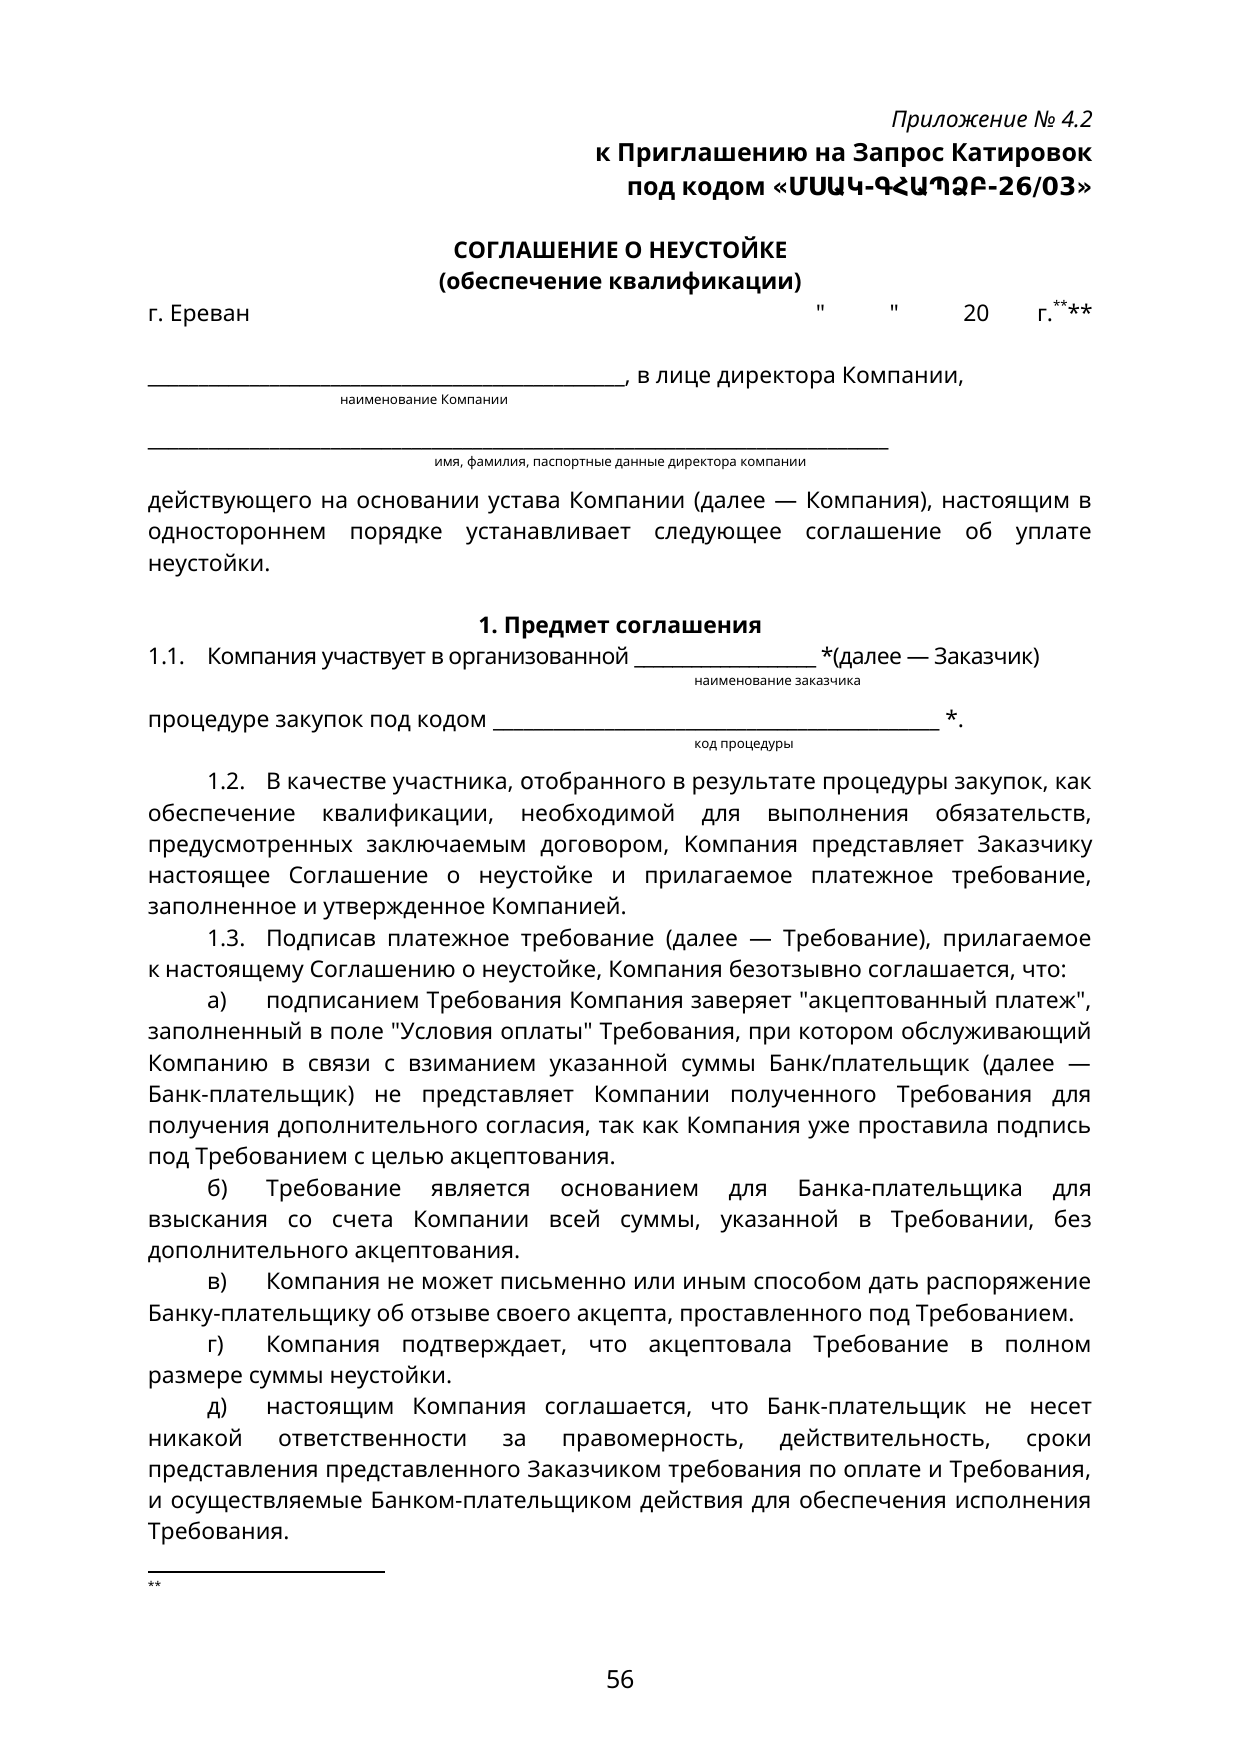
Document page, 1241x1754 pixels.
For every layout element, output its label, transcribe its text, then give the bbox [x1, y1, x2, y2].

text к Приглашению на Запрос Катировок под кодом «ՄՍԱԿ-ԳՀԱՊՁԲ-26/03» [148, 135, 1092, 203]
text _______________________________________________, в лице директора Компании, [148, 359, 1092, 390]
text 1.2. В качестве участника, օтобранного в результате процедуры закупок, как обеспечение квалификации, необходимой для выполнения обязательств, предусмотренных заключаемым договором, Kомпания представляет Заказчику настоящее Соглашение о неустойке и прилагаемое платежное требование, заполненное и утвержденное Компанией. [148, 765, 1092, 922]
text наименование заказчика [694, 672, 1092, 703]
text д) настоящим Компания соглашается, что Банк-плательщик не несет никакой ответственности за правомерность, действительность, сроки представления представленного Заказчиком требования по оплате и Требования, и осуществляемые Банком-плательщиком действия для обеспечения исполнения Требования. [148, 1390, 1092, 1547]
text 1. Предмет соглашения [148, 609, 1092, 640]
table_header " " 20 г.** [635, 297, 1104, 328]
text 1.3. Подписав платежное требование (далее — Требование), прилагаемое к настоящему Соглашению о неустойке, Компания безотзывно соглашается, что: [148, 922, 1092, 984]
text (обеспечение квалификации) [148, 265, 1092, 297]
text имя, фамилия, паспортные данные директора компании [148, 453, 1092, 484]
text в) Компания не может письменно или иным способом дать распоряжение Банку-плательщику об отзыве своего акцепта, проставленного под Требованием. [148, 1265, 1092, 1328]
table_header г. Ереван [136, 297, 635, 328]
text а) подписанием Требования Компания заверяет "акцептованный платеж", заполненный в поле "Условия оплаты" Требования, при котором обслуживающий Компанию в связи с взиманием указанной суммы Банк/плательщик (далее — Банк-плательщик) не представляет Компании полученного Требования для получения дополнительного согласия, так как Компания уже проставила подпись под Требованием с целью акцептования. [148, 984, 1092, 1172]
text 1.1. Компания участвует в организованной ___________________ *(далее — Заказчик) [148, 640, 1092, 672]
text г) Компания подтверждает, что акцептовала Требование в полном размере суммы неустойки. [148, 1328, 1092, 1390]
text процедуре закупок под кодом ____________________________________________ *. [148, 703, 1092, 734]
text _________________________________________________________________________ [148, 422, 1092, 453]
text действующего на основании устава Компании (далее — Компания), настоящим в одностороннем порядке устанавливает следующее соглашение об уплате неустойки. [148, 484, 1092, 578]
text СОГЛАШЕНИЕ О НЕУСТОЙКЕ [148, 234, 1092, 265]
text код процедуры [694, 734, 1092, 765]
text б) Требование является основанием для Банка-плательщика для взыскания со счета Компании всей суммы, указанной в Требовании, без дополнительного акцептования. [148, 1172, 1092, 1265]
text Приложение № 4.2 [148, 103, 1092, 135]
text наименование Компании [340, 390, 1092, 422]
